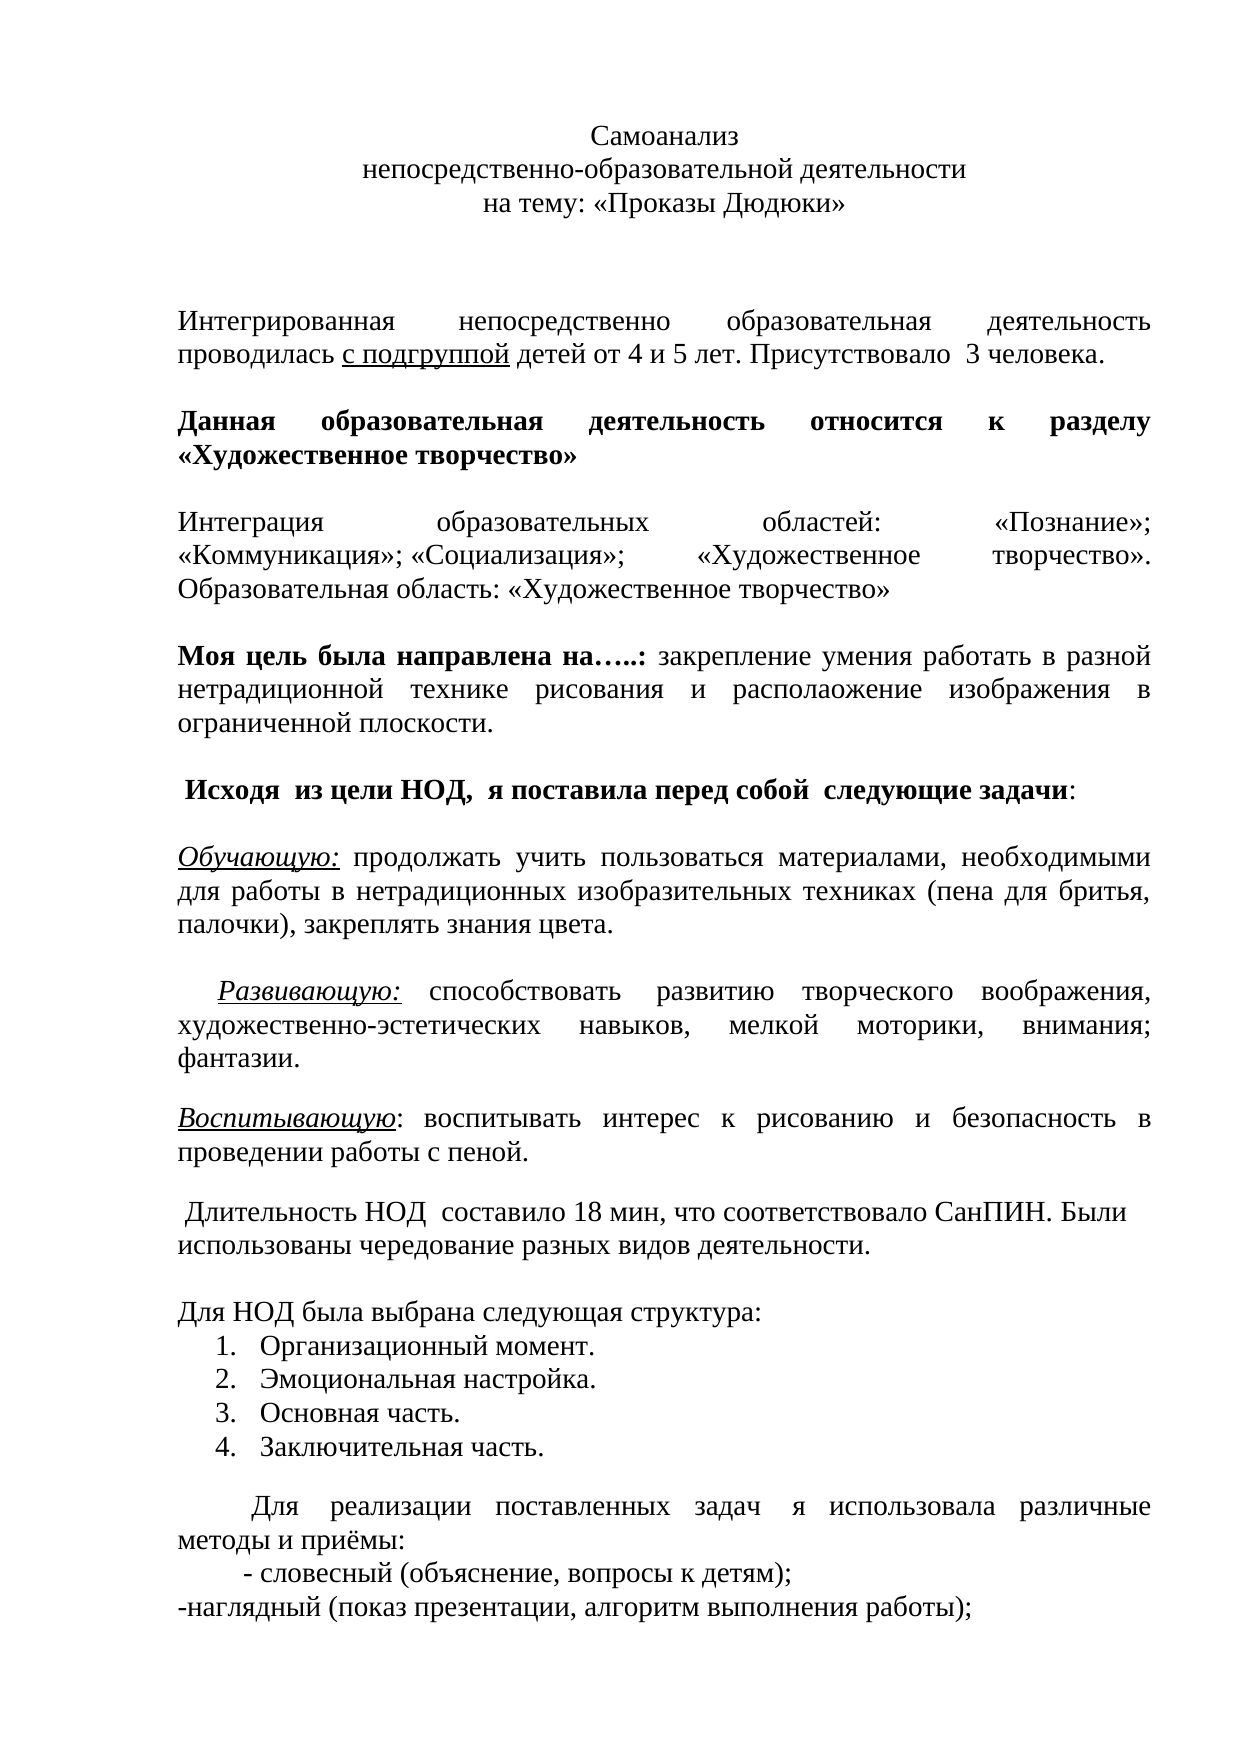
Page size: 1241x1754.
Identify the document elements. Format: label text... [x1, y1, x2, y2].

text Интегрированная непосредственно образовательная деятельность проводилась с подгруппой детей от 4 и 5 лет. Присутствовало 3 человека. [177, 303, 1152, 370]
text Данная образовательная деятельность относится к разделу «Художественное творчество» [177, 403, 1152, 470]
list Организационный момент. [215, 1328, 1152, 1362]
text Исходя из цели НОД, я поставила перед собой следующие задачи: [177, 772, 1152, 806]
text Самоанализ [177, 118, 1152, 152]
text Развивающую: способствовать развитию творческого воображения, художественно-эстетических навыков, мелкой моторики, внимания; фантазии. [162, 973, 1152, 1074]
text Для реализации поставленных задач я использовала различные методы и приёмы: [177, 1488, 1152, 1556]
text -наглядный (показ презентации, алгоритм выполнения работы); [177, 1589, 1152, 1623]
text Для НОД была выбрана следующая структура: [177, 1294, 1152, 1328]
text Воспитывающую: воспитывать интерес к рисованию и безопасность в проведении работы с пеной. [177, 1100, 1152, 1167]
text Интеграция образовательных областей: «Познание»; «Коммуникация»; «Социализация»; «Художественное творчество». Образовательная область: «Художественное творчество» [177, 504, 1152, 604]
list Эмоциональная настройка. [215, 1362, 1152, 1395]
text непосредственно-образовательной деятельности [177, 152, 1152, 185]
text Обучающую: продолжать учить пользоваться материалами, необходимыми для работы в нетрадиционных изобразительных техниках (пена для бритья, палочки), закреплять знания цвета. [177, 839, 1152, 940]
text - словесный (объяснение, вопросы к детям); [177, 1556, 1152, 1589]
list Основная часть. [215, 1395, 1152, 1429]
list Заключительная часть. [215, 1429, 1152, 1462]
text на тему: «Проказы Дюдюки» [177, 185, 1152, 219]
text Длительность НОД составило 18 мин, что соответствовало СанПИН. Были использованы чередование разных видов деятельности. [177, 1194, 1152, 1261]
text Моя цель была направлена на…..: закрепление умения работать в разной нетрадиционной технике рисования и располаожение изображения в ограниченной плоскости. [177, 638, 1152, 739]
